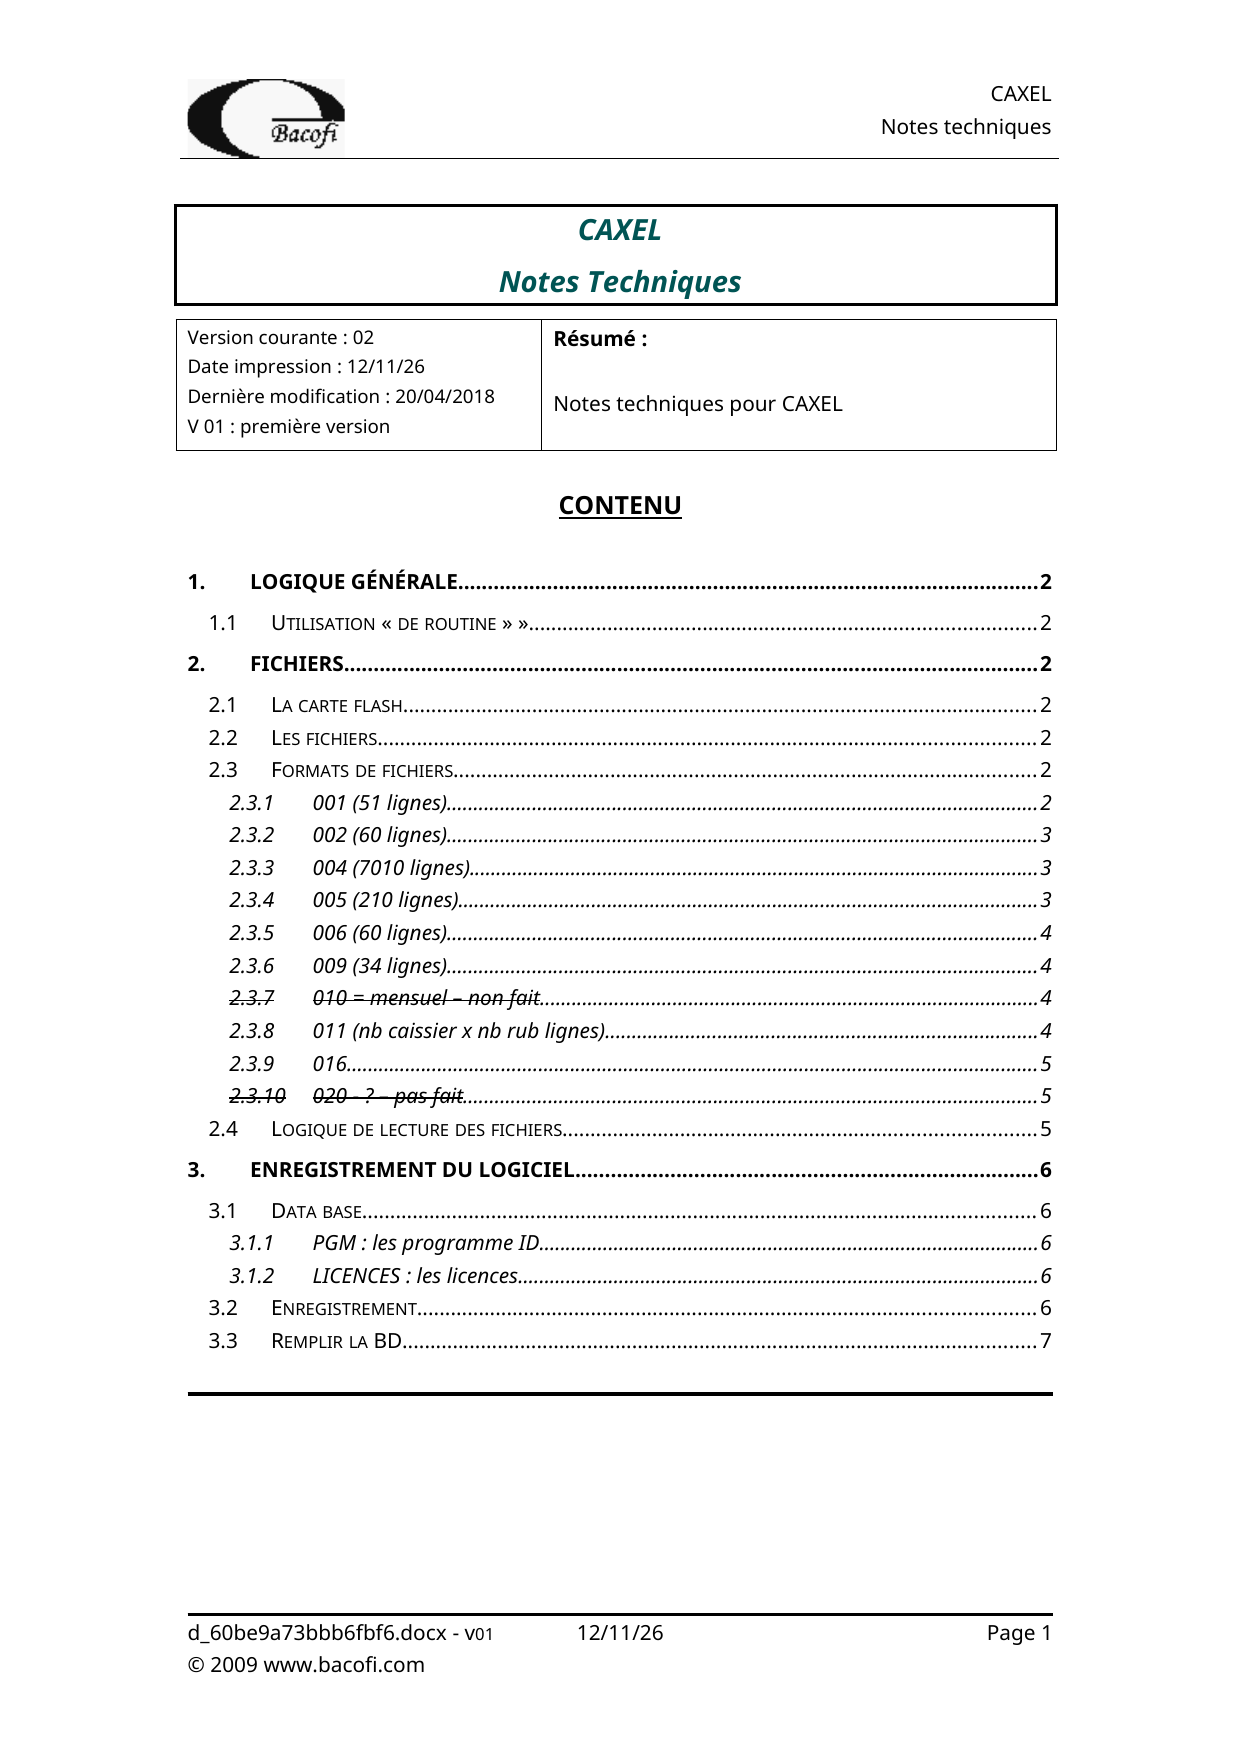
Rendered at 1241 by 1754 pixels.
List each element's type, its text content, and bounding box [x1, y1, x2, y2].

text 3. Enregistrement du logiciel 6 [187, 1155, 1053, 1183]
text 2.3.5 006 (60 lignes) 4 [229, 918, 1053, 947]
text 1.1 Utilisation « de routine » » 2 [208, 608, 1053, 637]
text 3.1.1 PGM : les programme ID 6 [229, 1228, 1053, 1257]
text Notes Techniques [177, 256, 1055, 303]
text 2. Fichiers 2 [187, 649, 1053, 677]
table_header Version courante : 02 Date impression : 20/04/18 Dernière modification : 1/01/1601 02:00 V 01 : première version [177, 320, 541, 450]
text 2.3.3 004 (7010 lignes) 3 [229, 853, 1053, 881]
text 2.1 La carte flash 2 [208, 690, 1053, 718]
text CAXEL [177, 207, 1055, 249]
text 2.3.9 016 5 [229, 1049, 1053, 1077]
text 2.3.8 011 (nb caissier x nb rub lignes) 4 [229, 1016, 1053, 1044]
text 2.3.7 010 = mensuel – non fait 4 [229, 983, 1053, 1012]
text 2.4 Logique de lecture des fichiers 5 [208, 1114, 1053, 1142]
text 2.3.4 005 (210 lignes) 3 [229, 886, 1053, 914]
text 2.3.2 002 (60 lignes) 3 [229, 820, 1053, 849]
text 2.3 Formats de fichiers 2 [208, 755, 1053, 784]
text 3.1.2 LICENCES : les licences 6 [229, 1261, 1053, 1289]
text 1. Logique générale 2 [187, 567, 1053, 596]
text CONTENU [187, 488, 1053, 522]
text 3.1 Data base 6 [208, 1196, 1053, 1224]
table_header Résumé : Notes techniques pour CAXEL [542, 320, 1056, 450]
picture [187, 79, 345, 158]
text 3.3 Remplir la BD 7 [208, 1326, 1053, 1354]
text 2.2 Les fichiers 2 [208, 723, 1053, 751]
text 3.2 Enregistrement 6 [208, 1293, 1053, 1322]
text 2.3.1 001 (51 lignes) 2 [229, 788, 1053, 816]
text 2.3.10 020 - ? – pas fait 5 [229, 1081, 1053, 1110]
text 2.3.6 009 (34 lignes) 4 [229, 951, 1053, 979]
